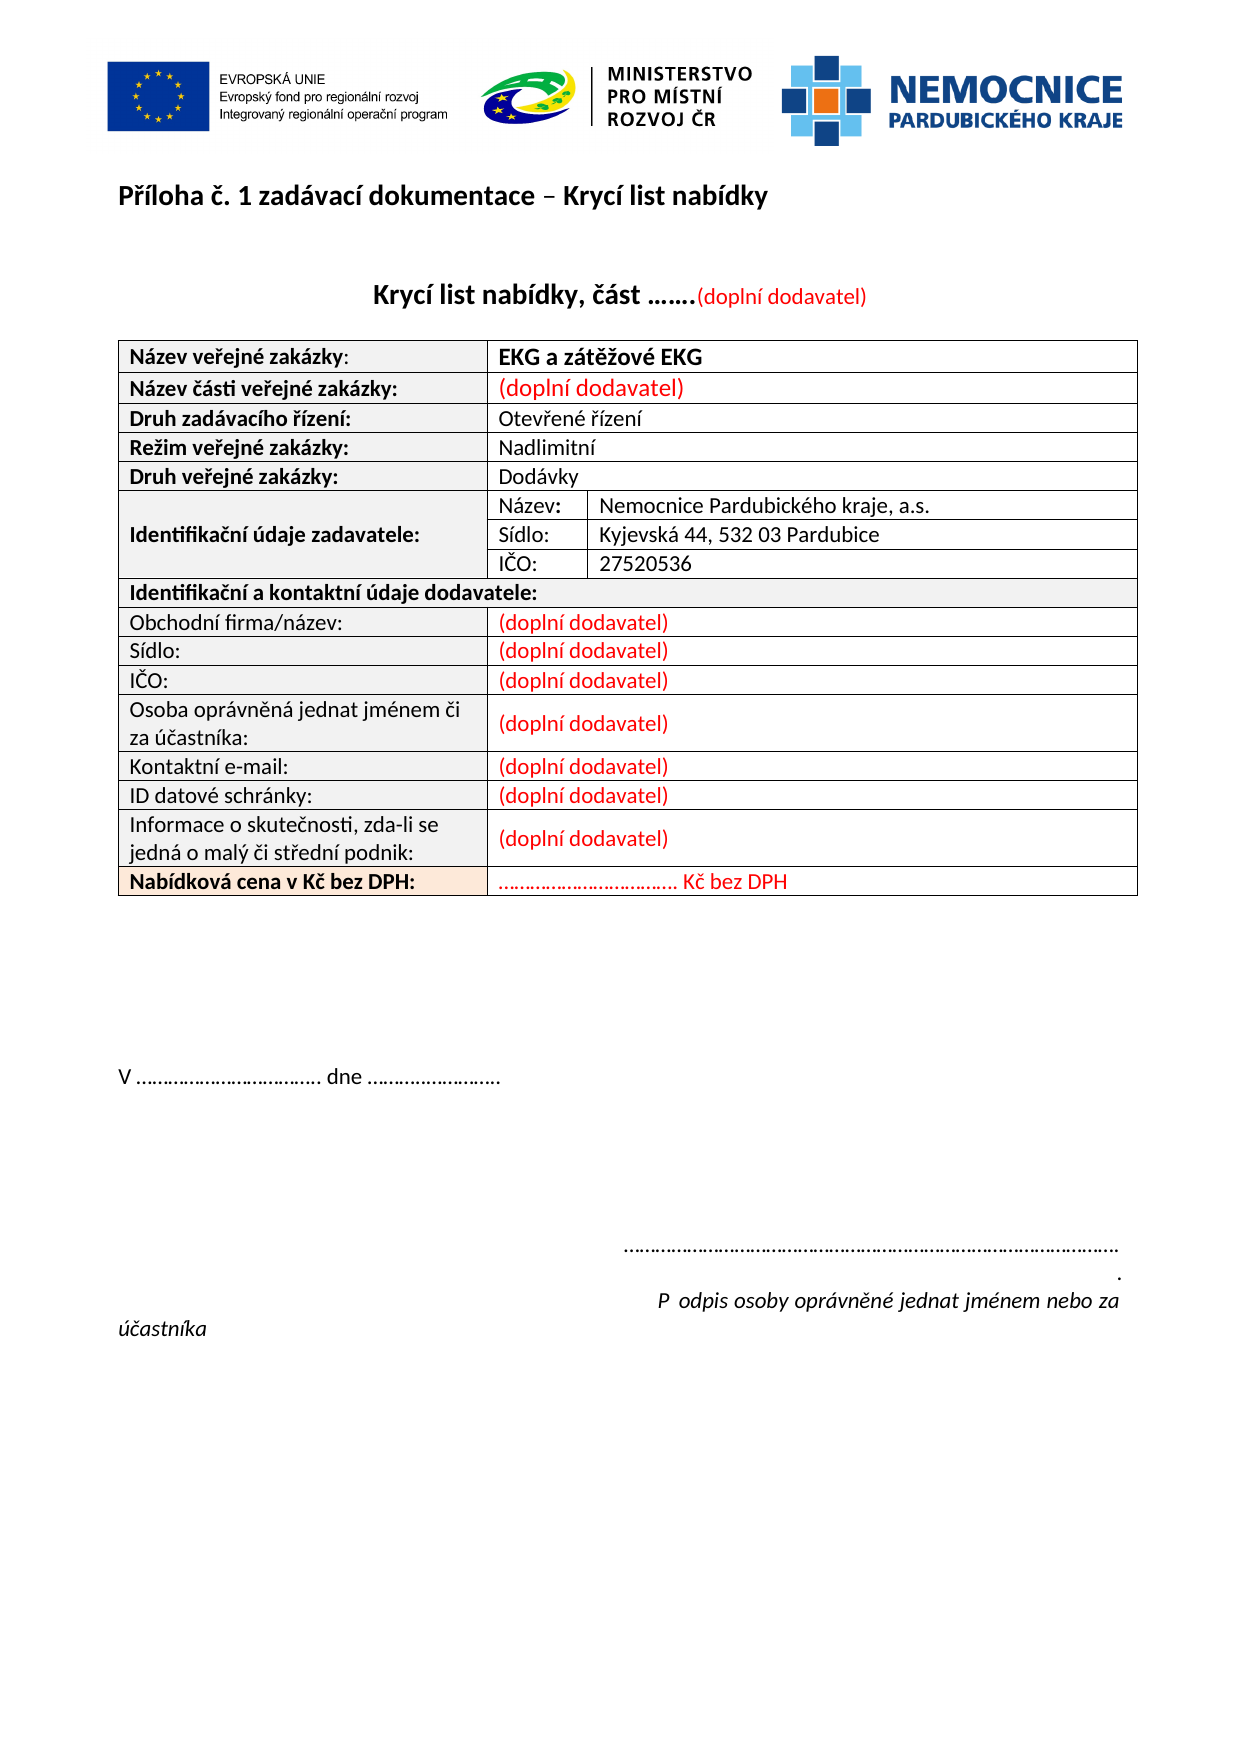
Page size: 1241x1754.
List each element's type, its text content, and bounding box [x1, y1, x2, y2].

table_cell (doplní dodavatel) [488, 608, 1137, 636]
text ………………………………………………………………………………….. [118, 1230, 1122, 1286]
table_cell Identifikační údaje zadavatele: [119, 491, 487, 577]
table_cell Kyjevská 44, 532 03 Pardubice [588, 520, 1137, 548]
table_cell Nadlimitní [488, 433, 1137, 461]
table_cell (doplní dodavatel) [488, 637, 1137, 665]
table_cell Kontaktní e-mail: [119, 752, 487, 780]
table_header Název veřejné zakázky: [119, 341, 487, 372]
table_cell Obchodní firma/název: [119, 608, 487, 636]
table_cell Druh zadávacího řízení: [119, 404, 487, 432]
table_cell (doplní dodavatel) [488, 666, 1137, 694]
text Krycí list nabídky, část …….(doplní dodavatel) [118, 276, 1122, 312]
table_cell ID datové schránky: [119, 781, 487, 809]
table_cell Identifikační a kontaktní údaje dodavatele: [119, 579, 1137, 607]
table_cell Sídlo: [119, 637, 487, 665]
table_cell (doplní dodavatel) [488, 373, 1137, 403]
table_cell (doplní dodavatel) [488, 781, 1137, 809]
table_cell IČO: [119, 666, 487, 694]
table_cell IČO: [488, 550, 587, 577]
text Podpis osoby oprávněné jednat jménem nebo za účastníka [118, 1286, 1122, 1342]
table_cell Otevřené řízení [488, 404, 1137, 432]
table_cell ……………………………. Kč bez DPH [488, 867, 1137, 895]
table_cell Sídlo: [488, 520, 587, 548]
text V …………………………….. dne ………..………….. [118, 1062, 1122, 1090]
table_cell Druh veřejné zakázky: [119, 462, 487, 490]
table_header EKG a zátěžové EKG [488, 341, 1137, 372]
table_cell (doplní dodavatel) [488, 752, 1137, 780]
table_cell Dodávky [488, 462, 1137, 490]
table_cell Název části veřejné zakázky: [119, 373, 487, 403]
picture [780, 54, 1123, 147]
table_cell (doplní dodavatel) [488, 810, 1137, 866]
table_cell 27520536 [588, 550, 1137, 577]
text Příloha č. 1 zadávací dokumentace – Krycí list nabídky [118, 177, 1122, 213]
table_cell Nabídková cena v Kč bez DPH: [119, 867, 487, 895]
table_cell Informace o skutečnosti, zda-li se jedná o malý či střední podnik: [119, 810, 487, 866]
table_cell Nemocnice Pardubického kraje, a.s. [588, 491, 1137, 519]
table_cell Režim veřejné zakázky: [119, 433, 487, 461]
table_cell Osoba oprávněná jednat jménem či za účastníka: [119, 695, 487, 751]
table_cell Název: [488, 491, 587, 519]
picture [85, 38, 774, 154]
table_cell (doplní dodavatel) [488, 695, 1137, 751]
